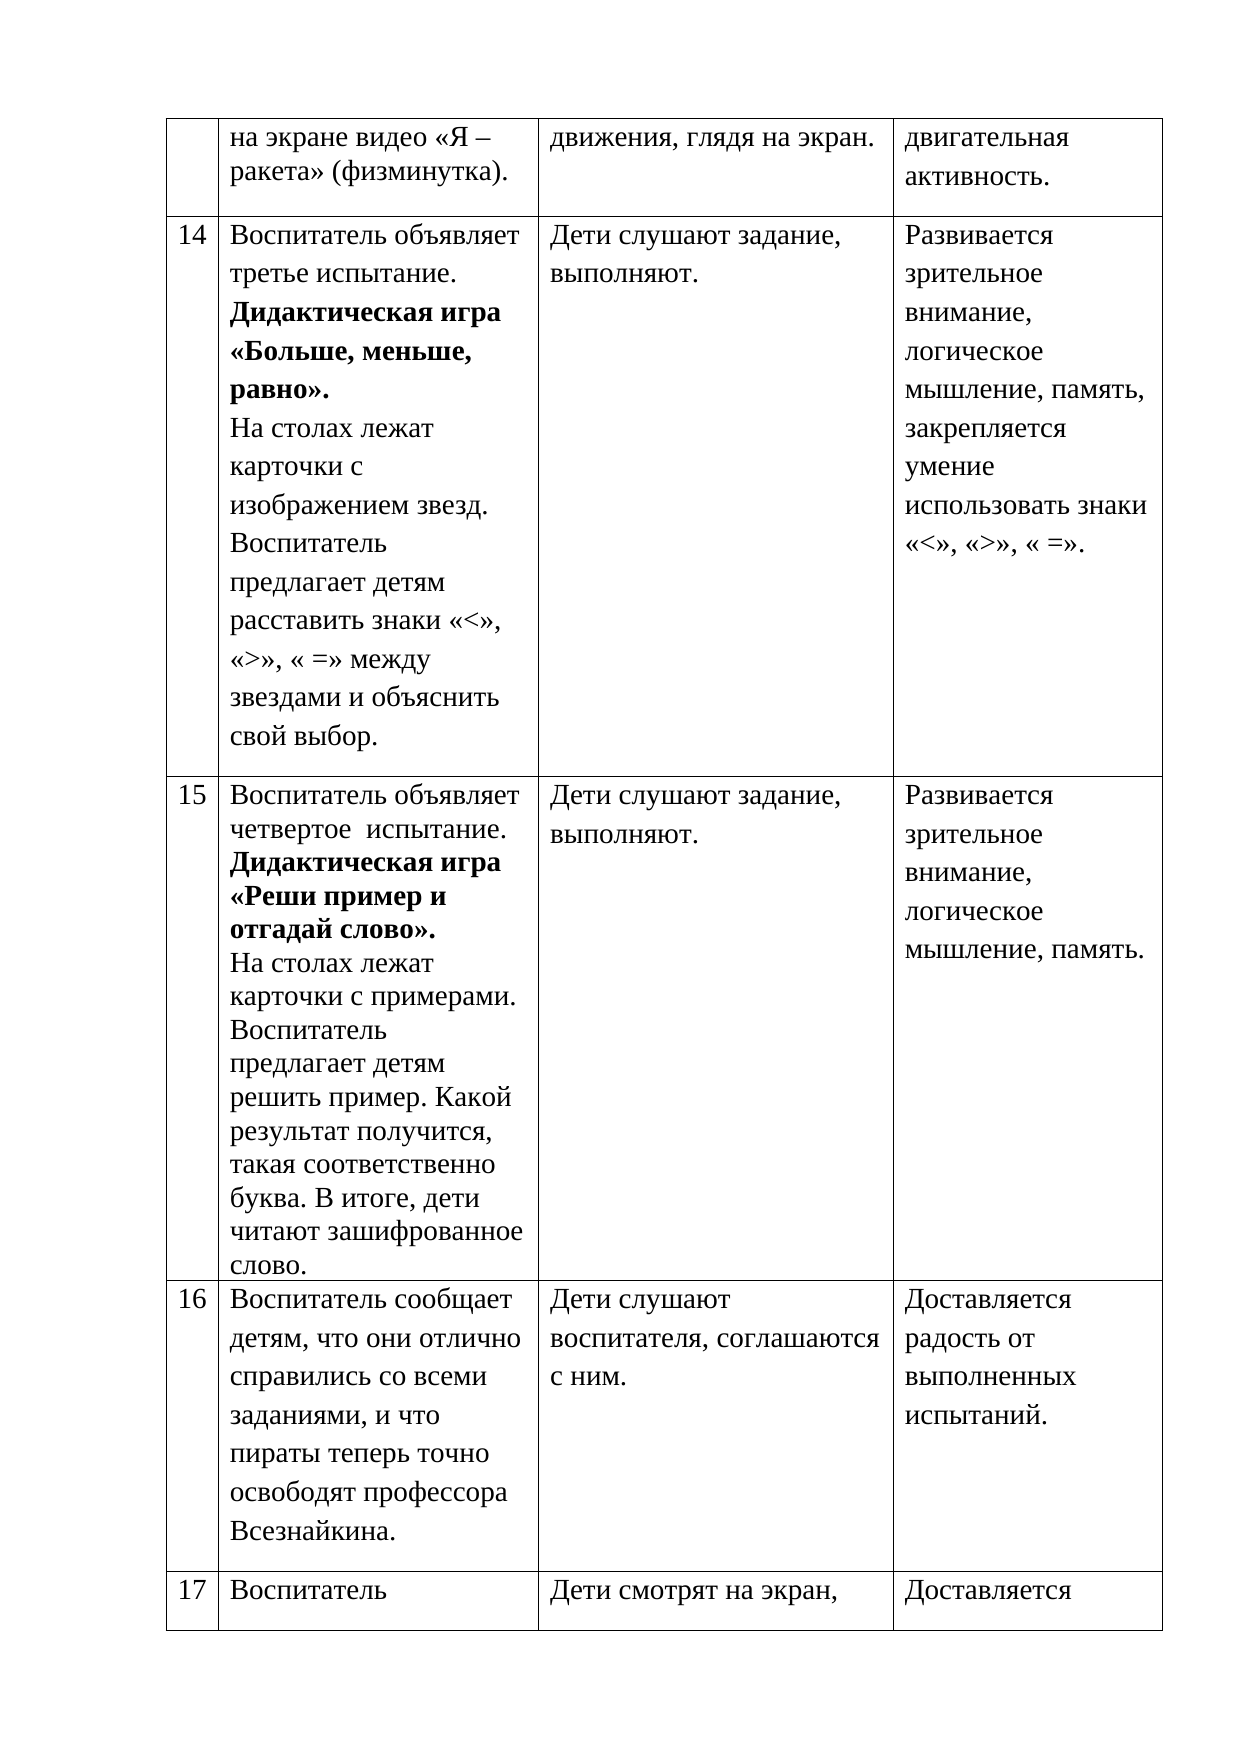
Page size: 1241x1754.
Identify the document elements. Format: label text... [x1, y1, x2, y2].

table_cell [539, 1572, 893, 1630]
table_cell Развивается зрительное внимание, логическое мышление, память, закрепляется умение использовать знаки «<», «>», « =». [894, 217, 1162, 776]
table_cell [894, 119, 1162, 216]
table_cell Дети слушают задание, выполняют. [539, 777, 893, 1280]
table_cell Развивается зрительное внимание, логическое мышление, память. [894, 777, 1162, 1280]
table_cell Доставляется радость от выполненных испытаний. [894, 1281, 1162, 1571]
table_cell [894, 1572, 1162, 1630]
table_cell 16 [167, 1281, 218, 1571]
table_cell Дети слушают задание, выполняют. [539, 217, 893, 776]
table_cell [219, 1572, 538, 1630]
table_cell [539, 119, 893, 216]
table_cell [219, 119, 538, 216]
table_cell Воспитатель объявляет четвертое испытание. Дидактическая игра «Реши пример и отгадай слово». На столах лежат карточки с примерами. Воспитатель предлагает детям решить пример. Какой результат получится, такая соответственно буква. В итоге, дети читают зашифрованное слово. [219, 777, 538, 1280]
table_cell 17 [167, 1572, 218, 1630]
table_cell 13 [167, 119, 218, 216]
table_cell Воспитатель объявляет третье испытание. Дидактическая игра «Больше, меньше, равно». На столах лежат карточки с изображением звезд. Воспитатель предлагает детям расставить знаки «<», «>», « =» между звездами и объяснить свой выбор. [219, 217, 538, 776]
table_cell 15 [167, 777, 218, 1280]
table_cell Воспитатель сообщает детям, что они отлично справились со всеми заданиями, и что пираты теперь точно освободят профессора Всезнайкина. [219, 1281, 538, 1571]
table_cell Дети слушают воспитателя, соглашаются с ним. [539, 1281, 893, 1571]
table_cell 14 [167, 217, 218, 776]
